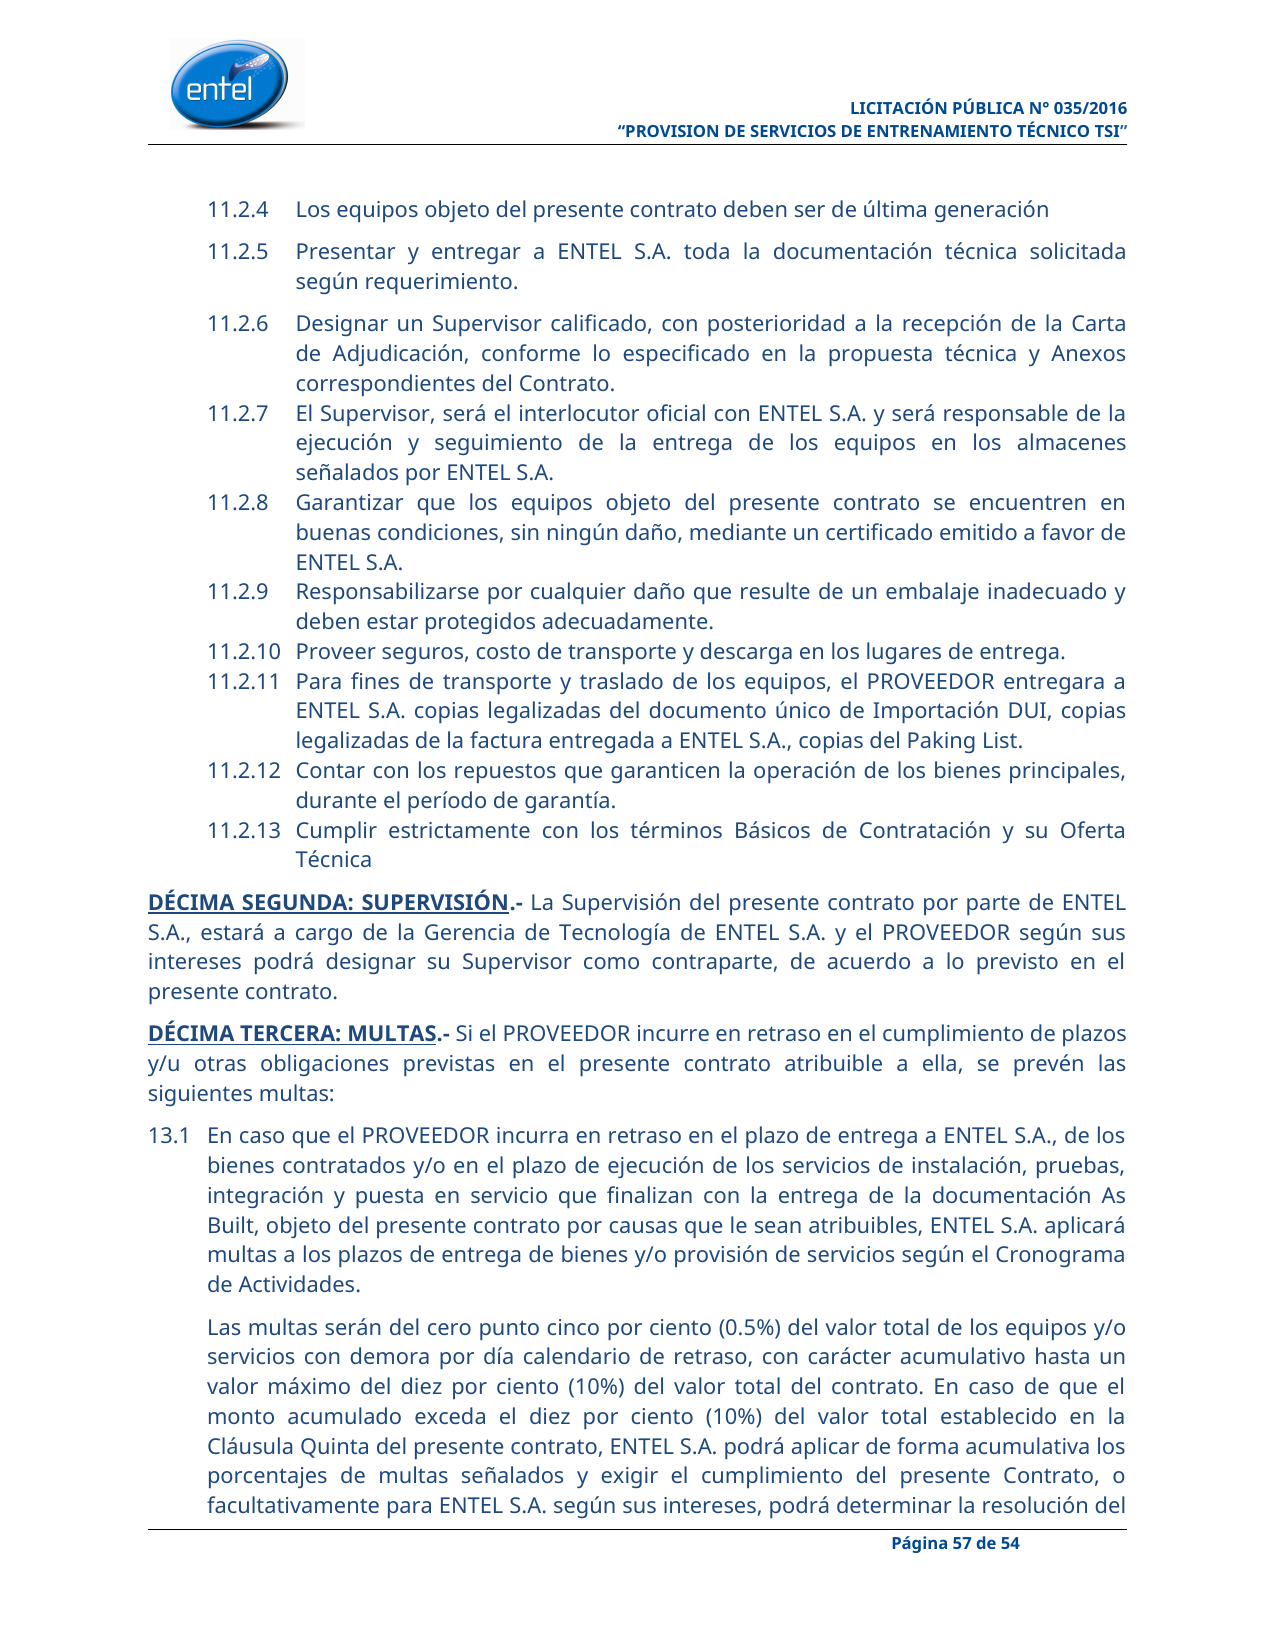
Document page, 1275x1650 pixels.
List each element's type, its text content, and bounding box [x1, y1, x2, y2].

text 11.2.9 Responsabilizarse por cualquier daño que resulte de un embalaje inadecuado y deben estar protegidos adecuadamente. [207, 576, 1127, 636]
text 11.2.4 Los equipos objeto del presente contrato deben ser de última generación [207, 194, 1127, 224]
text 11.2.7 El Supervisor, será el interlocutor oficial con ENTEL S.A. y será responsable de la ejecución y seguimiento de la entrega de los equipos en los almacenes señalados por ENTEL S.A. [207, 398, 1127, 487]
text 11.2.11 Para fines de transporte y traslado de los equipos, el PROVEEDOR entregara a ENTEL S.A. copias legalizadas del documento único de Importación DUI, copias legalizadas de la factura entregada a ENTEL S.A., copias del Paking List. [207, 666, 1127, 755]
text 11.2.13 Cumplir estrictamente con los términos Básicos de Contratación y su Oferta Técnica [207, 815, 1127, 874]
text 11.2.5 Presentar y entregar a ENTEL S.A. toda la documentación técnica solicitada según requerimiento. [207, 236, 1127, 296]
picture [170, 38, 305, 130]
text 11.2.12 Contar con los repuestos que garanticen la operación de los bienes principales, durante el período de garantía. [207, 755, 1127, 815]
text DÉCIMA TERCERA: MULTAS.- Si el PROVEEDOR incurre en retraso en el cumplimiento de plazos y/u otras obligaciones previstas en el presente contrato atribuible a ella, se prevén las siguientes multas: [148, 1018, 1127, 1108]
text 11.2.8 Garantizar que los equipos objeto del presente contrato se encuentren en buenas condiciones, sin ningún daño, mediante un certificado emitido a favor de ENTEL S.A. [207, 487, 1127, 576]
text 11.2.10 Proveer seguros, costo de transporte y descarga en los lugares de entrega. [207, 636, 1127, 666]
text 13.1 En caso que el PROVEEDOR incurra en retraso en el plazo de entrega a ENTEL S.A., de los bienes contratados y/o en el plazo de ejecución de los servicios de instalación, pruebas, integración y puesta en servicio que finalizan con la entrega de la documentación As Built, objeto del presente contrato por causas que le sean atribuibles, ENTEL S.A. aplicará multas a los plazos de entrega de bienes y/o provisión de servicios según el Cronograma de Actividades. [148, 1120, 1127, 1299]
text DÉCIMA SEGUNDA: SUPERVISIÓN.- La Supervisión del presente contrato por parte de ENTEL S.A., estará a cargo de la Gerencia de Tecnología de ENTEL S.A. y el PROVEEDOR según sus intereses podrá designar su Supervisor como contraparte, de acuerdo a lo previsto en el presente contrato. [148, 887, 1127, 1006]
text 11.2.6 Designar un Supervisor calificado, con posterioridad a la recepción de la Carta de Adjudicación, conforme lo especificado en la propuesta técnica y Anexos correspondientes del Contrato. [207, 308, 1127, 398]
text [207, 1312, 1127, 1520]
